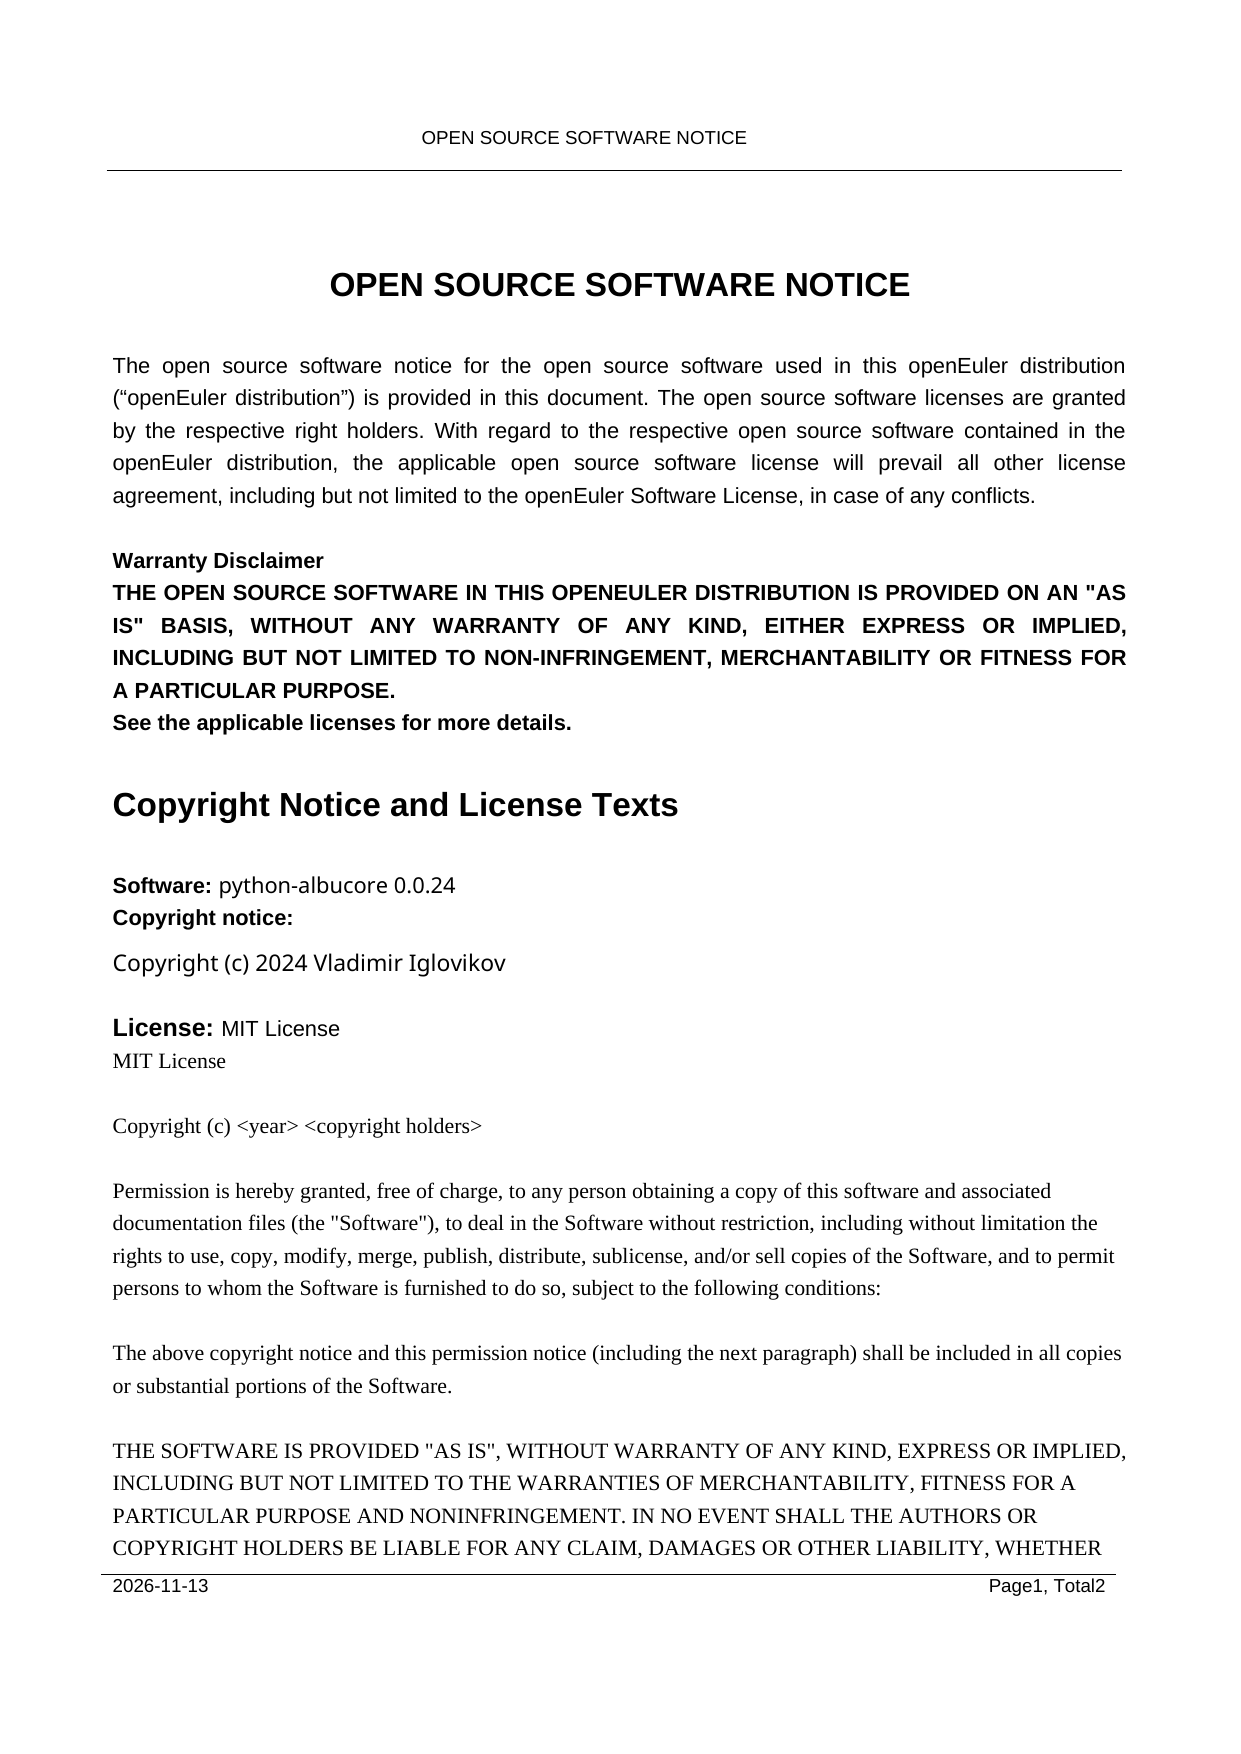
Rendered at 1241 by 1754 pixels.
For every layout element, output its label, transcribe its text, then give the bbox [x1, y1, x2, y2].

text THE OPEN SOURCE SOFTWARE IN THIS OPENEULER DISTRIBUTION IS PROVIDED ON AN "AS IS" BASIS, WITHOUT ANY WARRANTY OF ANY KIND, EITHER EXPRESS OR IMPLIED, INCLUDING BUT NOT LIMITED TO NON-INFRINGEMENT, MERCHANTABILITY OR FITNESS FOR A PARTICULAR PURPOSE. See the applicable licenses for more details. [112, 576, 1128, 739]
text Copyright notice: [112, 901, 1128, 934]
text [112, 1434, 1128, 1564]
text MIT License [112, 1044, 1128, 1077]
text Warranty Disclaimer [112, 544, 1128, 576]
title Software: python-albucore 0.0.24 [112, 869, 1128, 901]
text Copyright Notice and License Texts [112, 771, 1128, 836]
text License: MIT License [112, 1012, 1128, 1044]
text OPEN SOURCE SOFTWARE NOTICE [112, 251, 1128, 316]
text Permission is hereby granted, free of charge, to any person obtaining a copy of this software and associated documentation files (the "Software"), to deal in the Software without restriction, including without limitation the rights to use, copy, modify, merge, publish, distribute, sublicense, and/or sell copies of the Software, and to permit persons to whom the Software is furnished to do so, subject to the following conditions: [112, 1174, 1128, 1304]
text The above copyright notice and this permission notice (including the next paragraph) shall be included in all copies or substantial portions of the Software. [112, 1337, 1128, 1402]
text The open source software notice for the open source software used in this openEuler distribution (“openEuler distribution”) is provided in this document. The open source software licenses are granted by the respective right holders. With regard to the respective open source software contained in the openEuler distribution, the applicable open source software license will prevail all other license agreement, including but not limited to the openEuler Software License, in case of any conflicts. [112, 349, 1128, 511]
text Copyright (c) 2024 Vladimir Iglovikov [112, 947, 1128, 1012]
text Copyright (c) <year> <copyright holders> [112, 1109, 1128, 1142]
